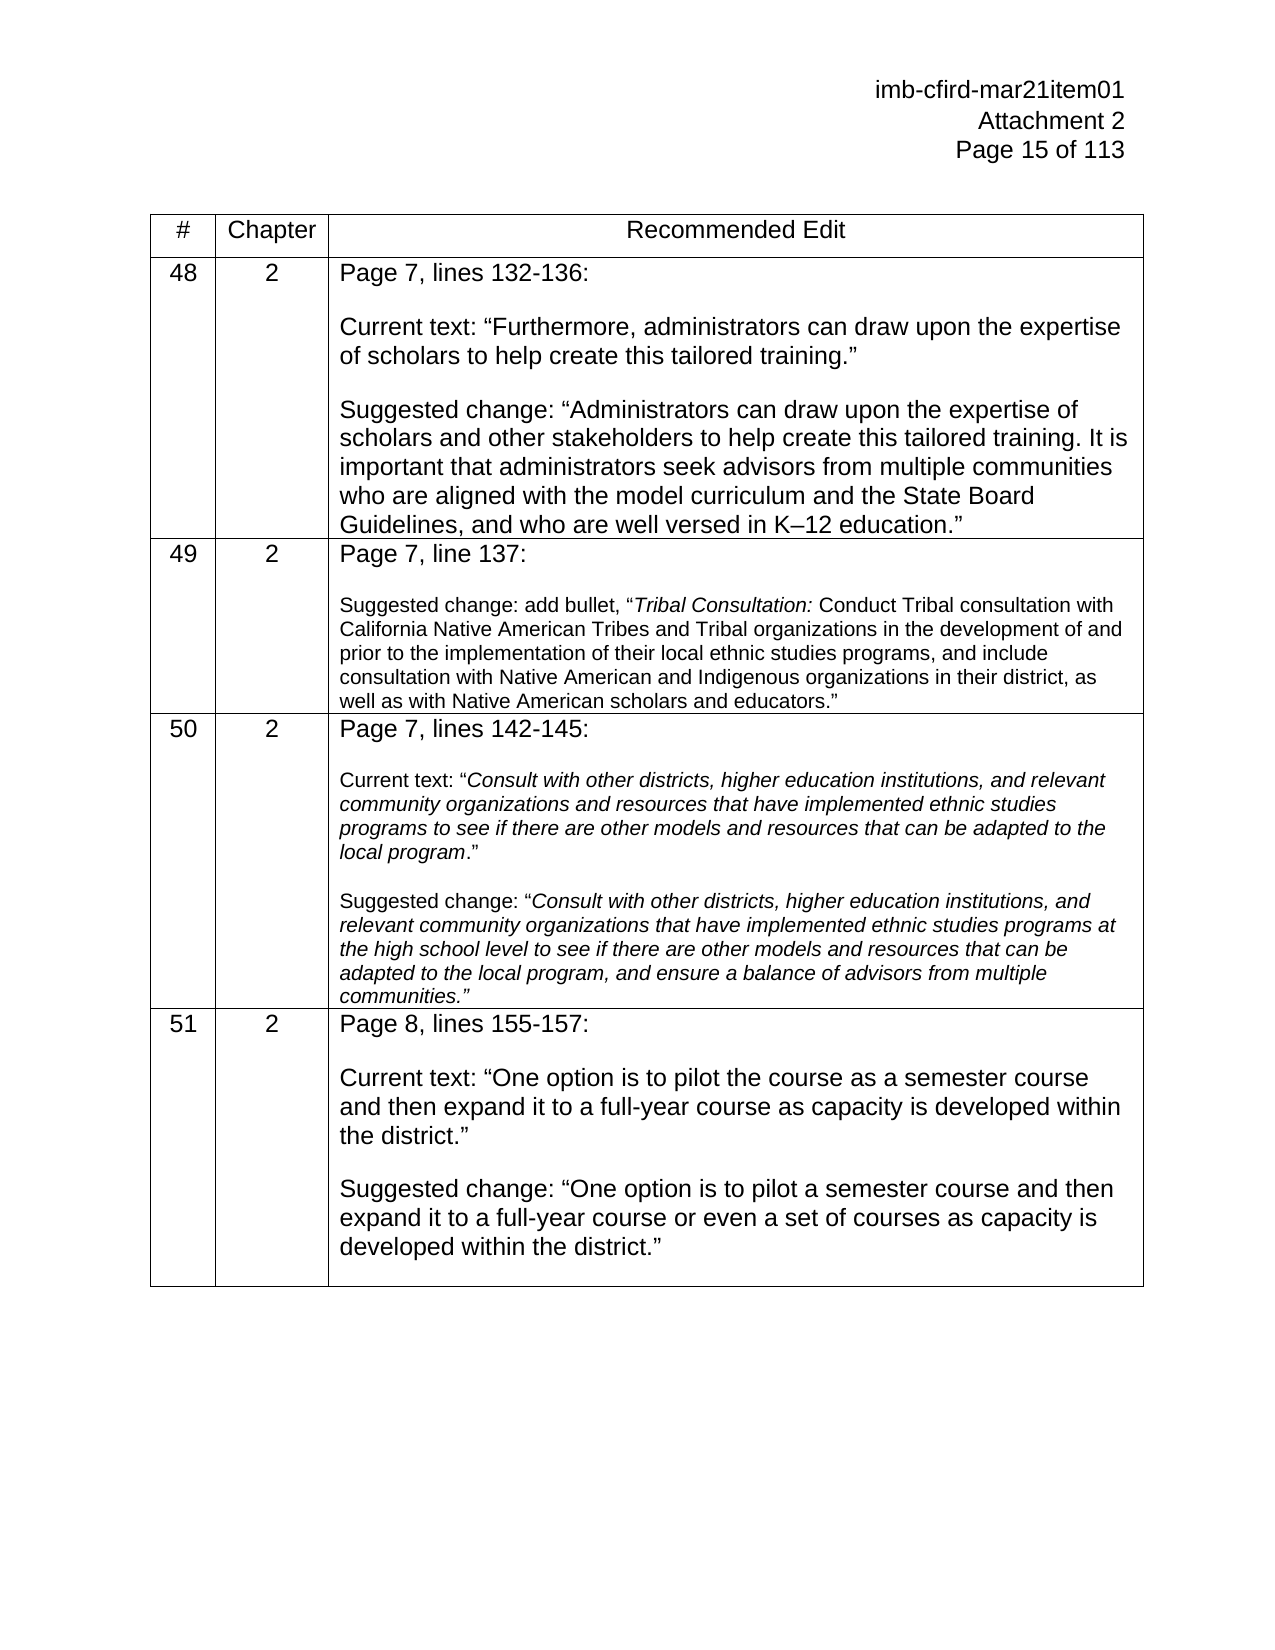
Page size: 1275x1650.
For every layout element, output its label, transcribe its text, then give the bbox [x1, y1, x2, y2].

table_cell Page 7, lines 142-145: Current text: “Consult with other districts, higher education institutions, and relevant community organizations and resources that have implemented ethnic studies programs to see if there are other models and resources that can be adapted to the local program.” Suggested change: “Consult with other districts, higher education institutions, and relevant community organizations that have implemented ethnic studies programs at the high school level to see if there are other models and resources that can be adapted to the local program, and ensure a balance of advisors from multiple communities.” [329, 714, 1143, 1008]
table_cell 49 [151, 539, 215, 713]
table_header Recommended Edit [329, 215, 1143, 257]
table_cell Page 7, line 137: Suggested change: add bullet, “Tribal Consultation: Conduct Tribal consultation with California Native American Tribes and Tribal organizations in the development of and prior to the implementation of their local ethnic studies programs, and include consultation with Native American and Indigenous organizations in their district, as well as with Native American scholars and educators.” [329, 539, 1143, 713]
table_cell 2 [216, 539, 328, 713]
table_header Chapter [216, 215, 328, 257]
table_cell 51 [151, 1009, 215, 1286]
table_cell 48 [151, 258, 215, 538]
table_cell Page 7, lines 132-136: Current text: “Furthermore, administrators can draw upon the expertise of scholars to help create this tailored training.” Suggested change: “Administrators can draw upon the expertise of scholars and other stakeholders to help create this tailored training. It is important that administrators seek advisors from multiple communities who are aligned with the model curriculum and the State Board Guidelines, and who are well versed in K–12 education.” [329, 258, 1143, 538]
table_cell 2 [216, 258, 328, 538]
table_header # [151, 215, 215, 257]
table_cell 50 [151, 714, 215, 1008]
table_cell 2 [216, 1009, 328, 1286]
table_cell 2 [216, 714, 328, 1008]
table_cell Page 8, lines 155-157: Current text: “One option is to pilot the course as a semester course and then expand it to a full-year course as capacity is developed within the district.” Suggested change: “One option is to pilot a semester course and then expand it to a full-year course or even a set of courses as capacity is developed within the district.” [329, 1009, 1143, 1286]
